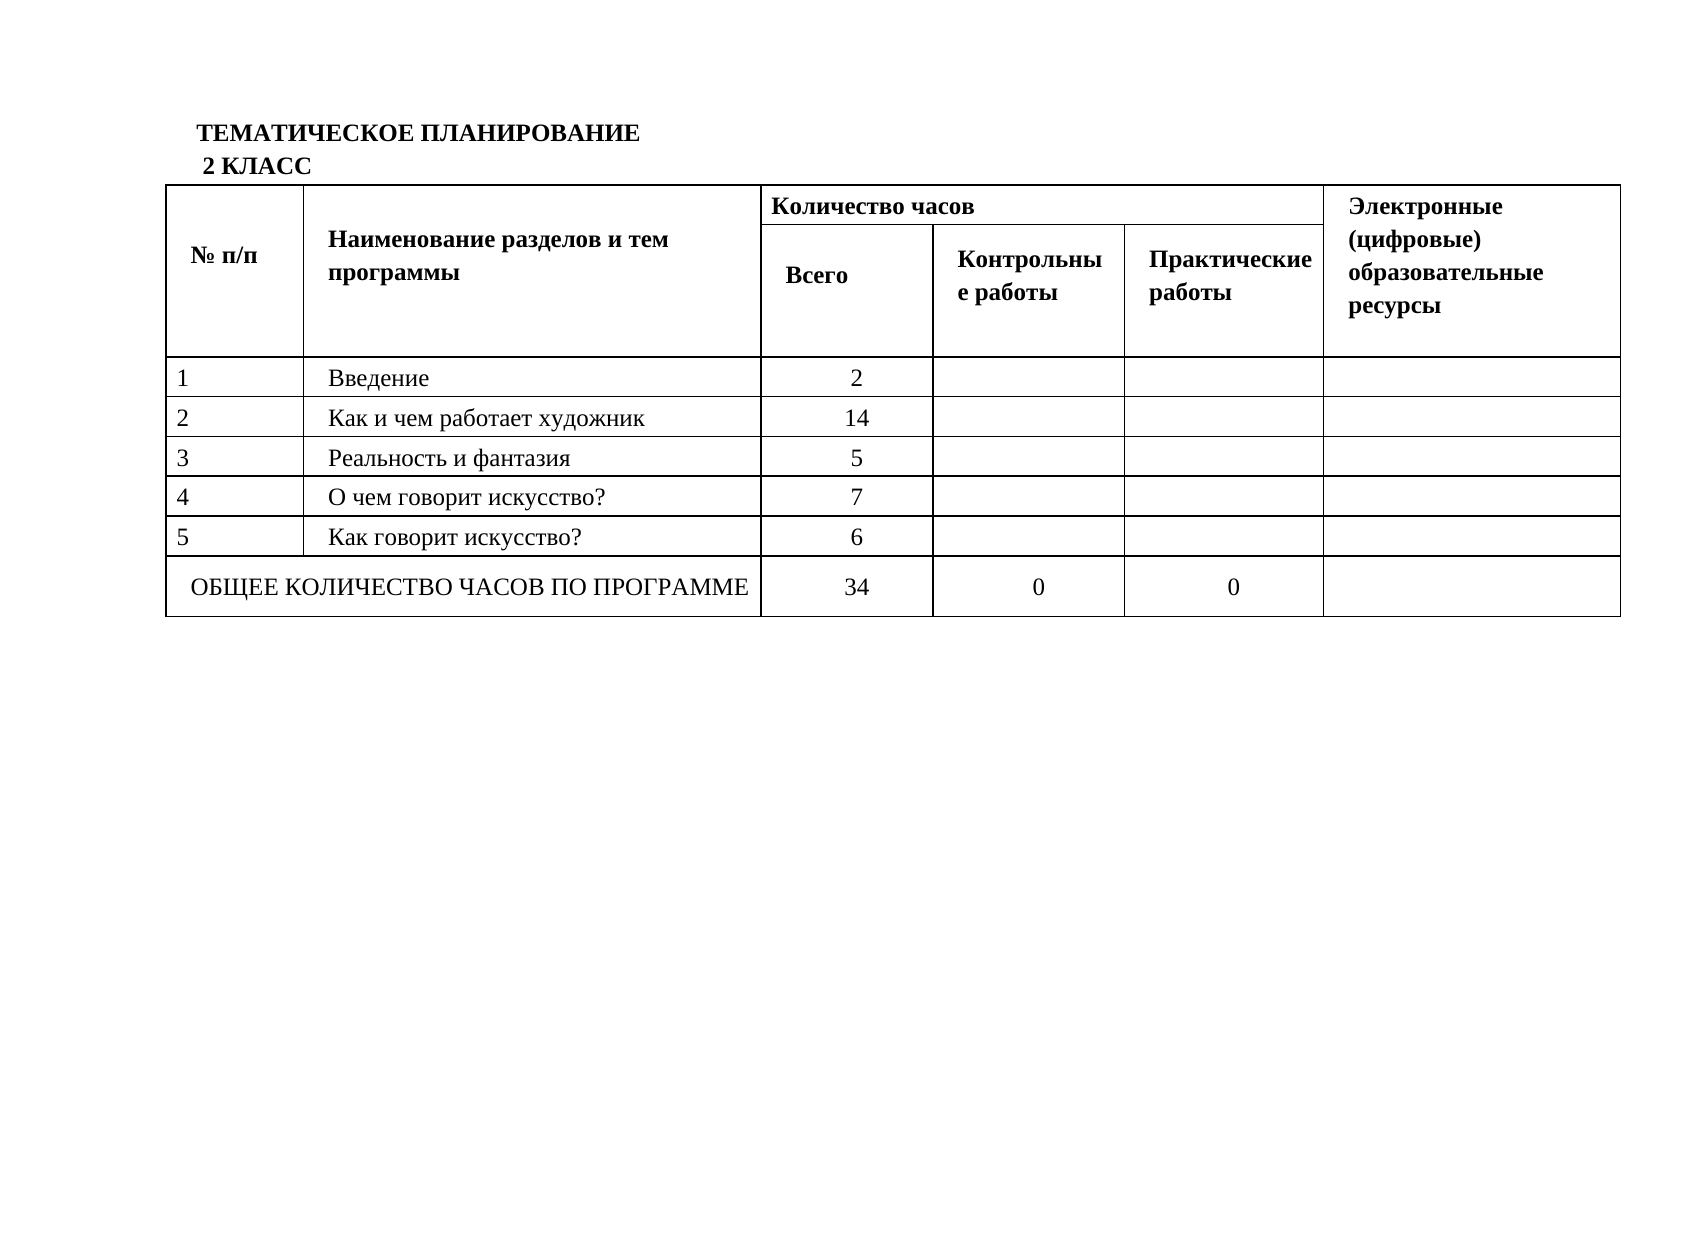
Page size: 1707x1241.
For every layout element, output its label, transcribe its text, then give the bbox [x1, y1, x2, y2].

table_cell ОБЩЕЕ КОЛИЧЕСТВО ЧАСОВ ПО ПРОГРАММЕ [167, 557, 760, 616]
table_cell 5 [167, 517, 303, 555]
table_cell [934, 358, 1124, 396]
table_cell О чем говорит искусство? [304, 477, 760, 515]
table_cell 5 [762, 437, 932, 475]
table_cell 1 [167, 358, 303, 396]
text ТЕМАТИЧЕСКОЕ ПЛАНИРОВАНИЕ [190, 118, 1618, 147]
table_cell [934, 397, 1124, 436]
table_cell [934, 517, 1124, 555]
table_header Количество часов [762, 186, 1323, 223]
table_cell 0 [1125, 557, 1323, 616]
table_cell 6 [762, 517, 932, 555]
table_header Наименование разделов и тем программы [304, 186, 760, 356]
table_cell [1324, 397, 1620, 436]
table_cell [1125, 517, 1323, 555]
table_cell 34 [762, 557, 932, 616]
table_cell [1125, 437, 1323, 475]
table_cell [1324, 517, 1620, 555]
table_cell Реальность и фантазия [304, 437, 760, 475]
table_cell 7 [762, 477, 932, 515]
table_cell Всего [762, 225, 932, 356]
table_header Электронные (цифровые) образовательные ресурсы [1324, 186, 1620, 356]
table_cell [1324, 557, 1620, 616]
table_cell [1324, 358, 1620, 396]
table_cell Практические работы [1125, 225, 1323, 356]
table_cell [1125, 397, 1323, 436]
table_cell 14 [762, 397, 932, 436]
table_cell [1324, 437, 1620, 475]
table_cell 4 [167, 477, 303, 515]
table_cell [1125, 477, 1323, 515]
table_cell 0 [934, 557, 1124, 616]
table_cell [934, 437, 1124, 475]
table_cell Как говорит искусство? [304, 517, 760, 555]
table_cell [1125, 358, 1323, 396]
table_cell Введение [304, 358, 760, 396]
table_cell [1324, 477, 1620, 515]
table_cell [934, 477, 1124, 515]
table_cell 3 [167, 437, 303, 475]
text 2 КЛАСС [190, 151, 1618, 180]
table_cell Как и чем работает художник [304, 397, 760, 436]
table_cell 2 [762, 358, 932, 396]
table_header № п/п [167, 186, 303, 356]
table_cell Контрольные работы [934, 225, 1124, 356]
table_cell 2 [167, 397, 303, 436]
